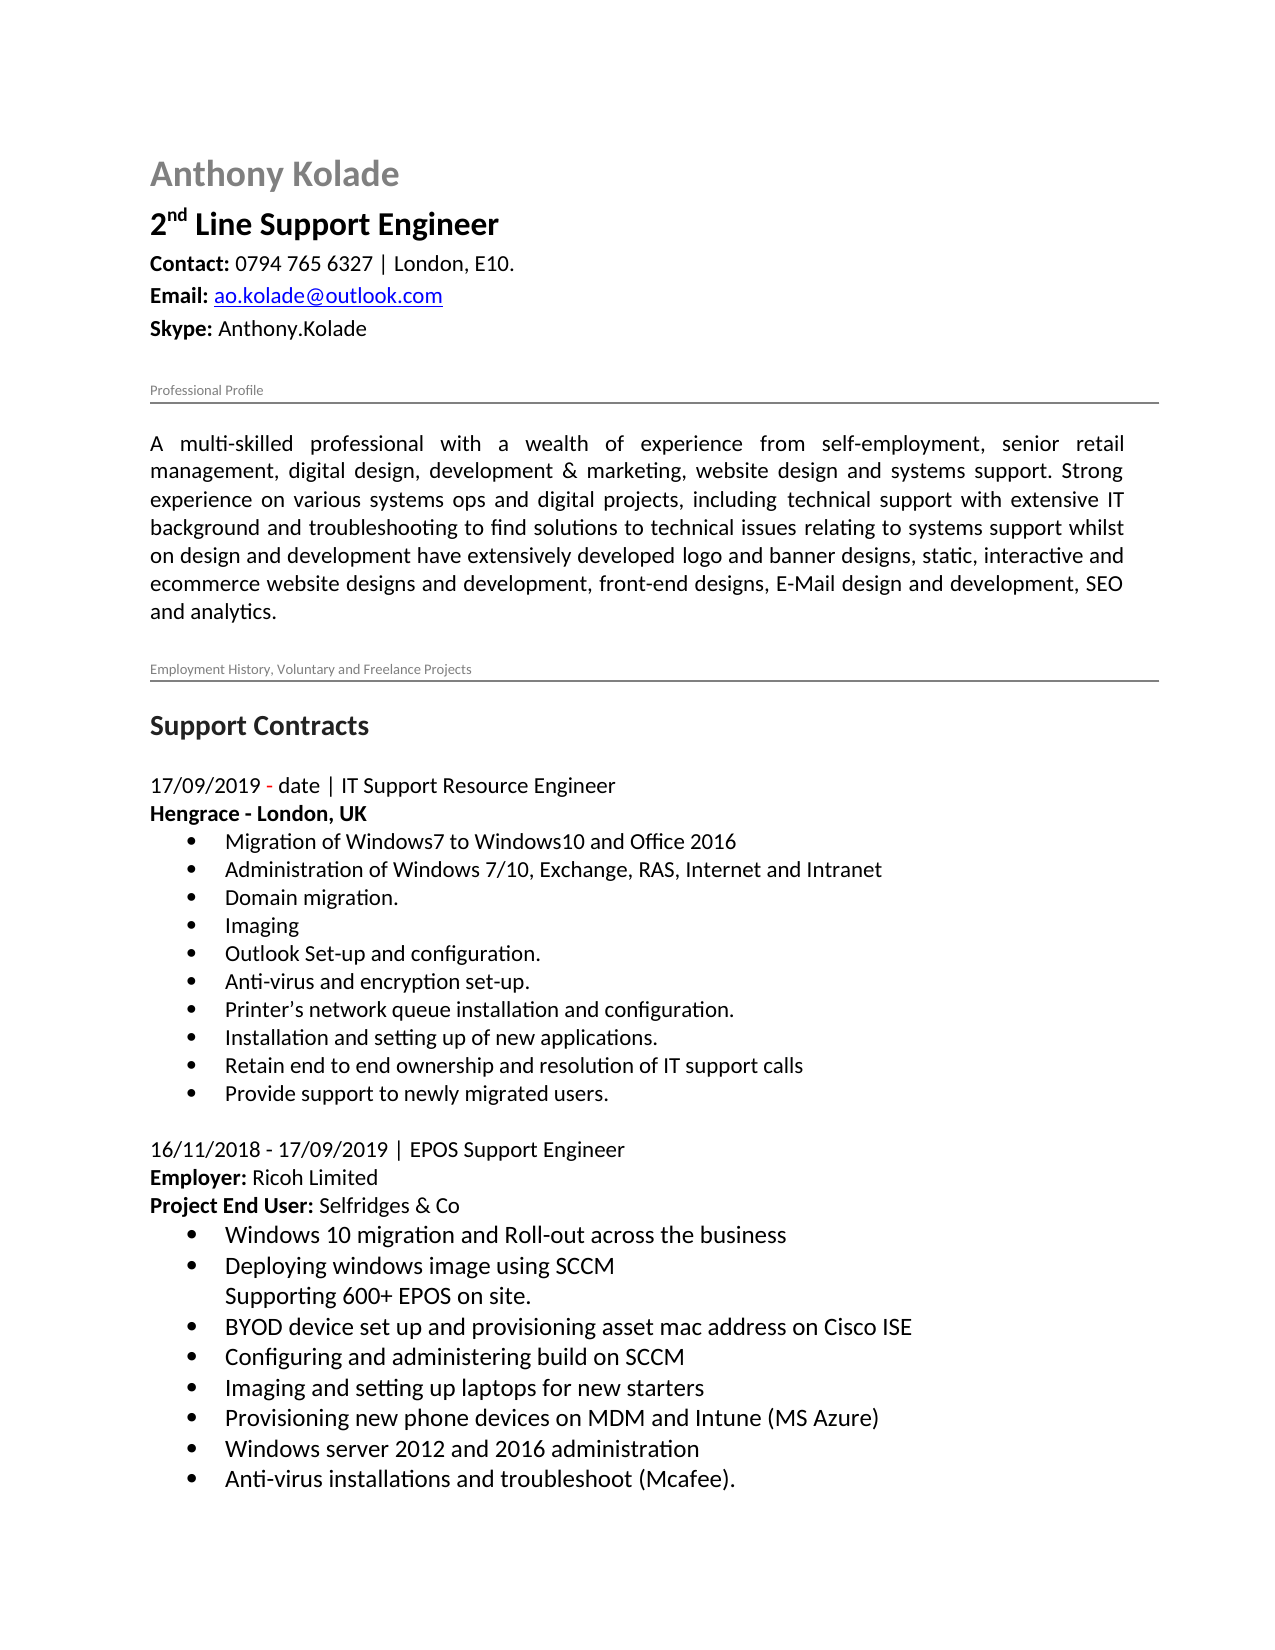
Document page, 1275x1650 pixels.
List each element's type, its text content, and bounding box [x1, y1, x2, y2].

list Anti-virus and encryption set-up. [187, 967, 1125, 995]
list Configuring and administering build on SCCM [187, 1341, 1125, 1372]
list Administration of Windows 7/10, Exchange, RAS, Internet and Intranet [187, 855, 1125, 883]
text Skype: Anthony.Kolade [150, 314, 1125, 342]
list Provisioning new phone devices on MDM and Intune (MS Azure) [187, 1402, 1125, 1433]
list Imaging and setting up laptops for new starters [187, 1372, 1125, 1402]
list Deploying windows image using SCCM [187, 1250, 1125, 1280]
text Support Contracts [150, 707, 1125, 743]
text Hengrace - London, UK [150, 799, 1125, 827]
list Provide support to newly migrated users. [187, 1079, 1125, 1107]
list Migration of Windows7 to Windows10 and Office 2016 [187, 827, 1125, 855]
list Outlook Set-up and configuration. [187, 939, 1125, 967]
text 17/09/2019 - date | IT Support Resource Engineer [150, 771, 1125, 799]
text Project End User: Selfridges & Co [150, 1191, 1125, 1219]
text Employment History, Voluntary and Freelance Projects [150, 648, 1159, 680]
list Supporting 600+ EPOS on site. [225, 1280, 1125, 1311]
text Employer: Ricoh Limited [150, 1163, 1125, 1191]
text Contact: 0794 765 6327 | London, E10. [150, 249, 1125, 277]
list Retain end to end ownership and resolution of IT support calls [187, 1051, 1125, 1079]
list Installation and setting up of new applications. [187, 1023, 1125, 1051]
text Email: ao.kolade@outlook.com [150, 282, 1125, 310]
list Imaging [187, 911, 1125, 939]
list Windows 10 migration and Roll-out across the business [187, 1219, 1125, 1250]
list Windows server 2012 and 2016 administration [187, 1433, 1125, 1463]
text 2nd Line Support Engineer [150, 203, 1125, 243]
text Professional Profile [150, 369, 1159, 402]
list Printer’s network queue installation and configuration. [187, 995, 1125, 1023]
list BYOD device set up and provisioning asset mac address on Cisco ISE [187, 1311, 1125, 1341]
list Domain migration. [187, 883, 1125, 911]
list Anti-virus installations and troubleshoot (Mcafee). [187, 1463, 1125, 1494]
text Anthony Kolade [150, 150, 1125, 196]
text 16/11/2018 - 17/09/2019 | EPOS Support Engineer [150, 1135, 1125, 1163]
text A multi-skilled professional with a wealth of experience from self-employment, senior retail management, digital design, development & marketing, website design and systems support. Strong experience on various systems ops and digital projects, including technical support with extensive IT background and troubleshooting to find solutions to technical issues relating to systems support whilst on design and development have extensively developed logo and banner designs, static, interactive and ecommerce website designs and development, front-end designs, E-Mail design and development, SEO and analytics. [150, 429, 1125, 625]
